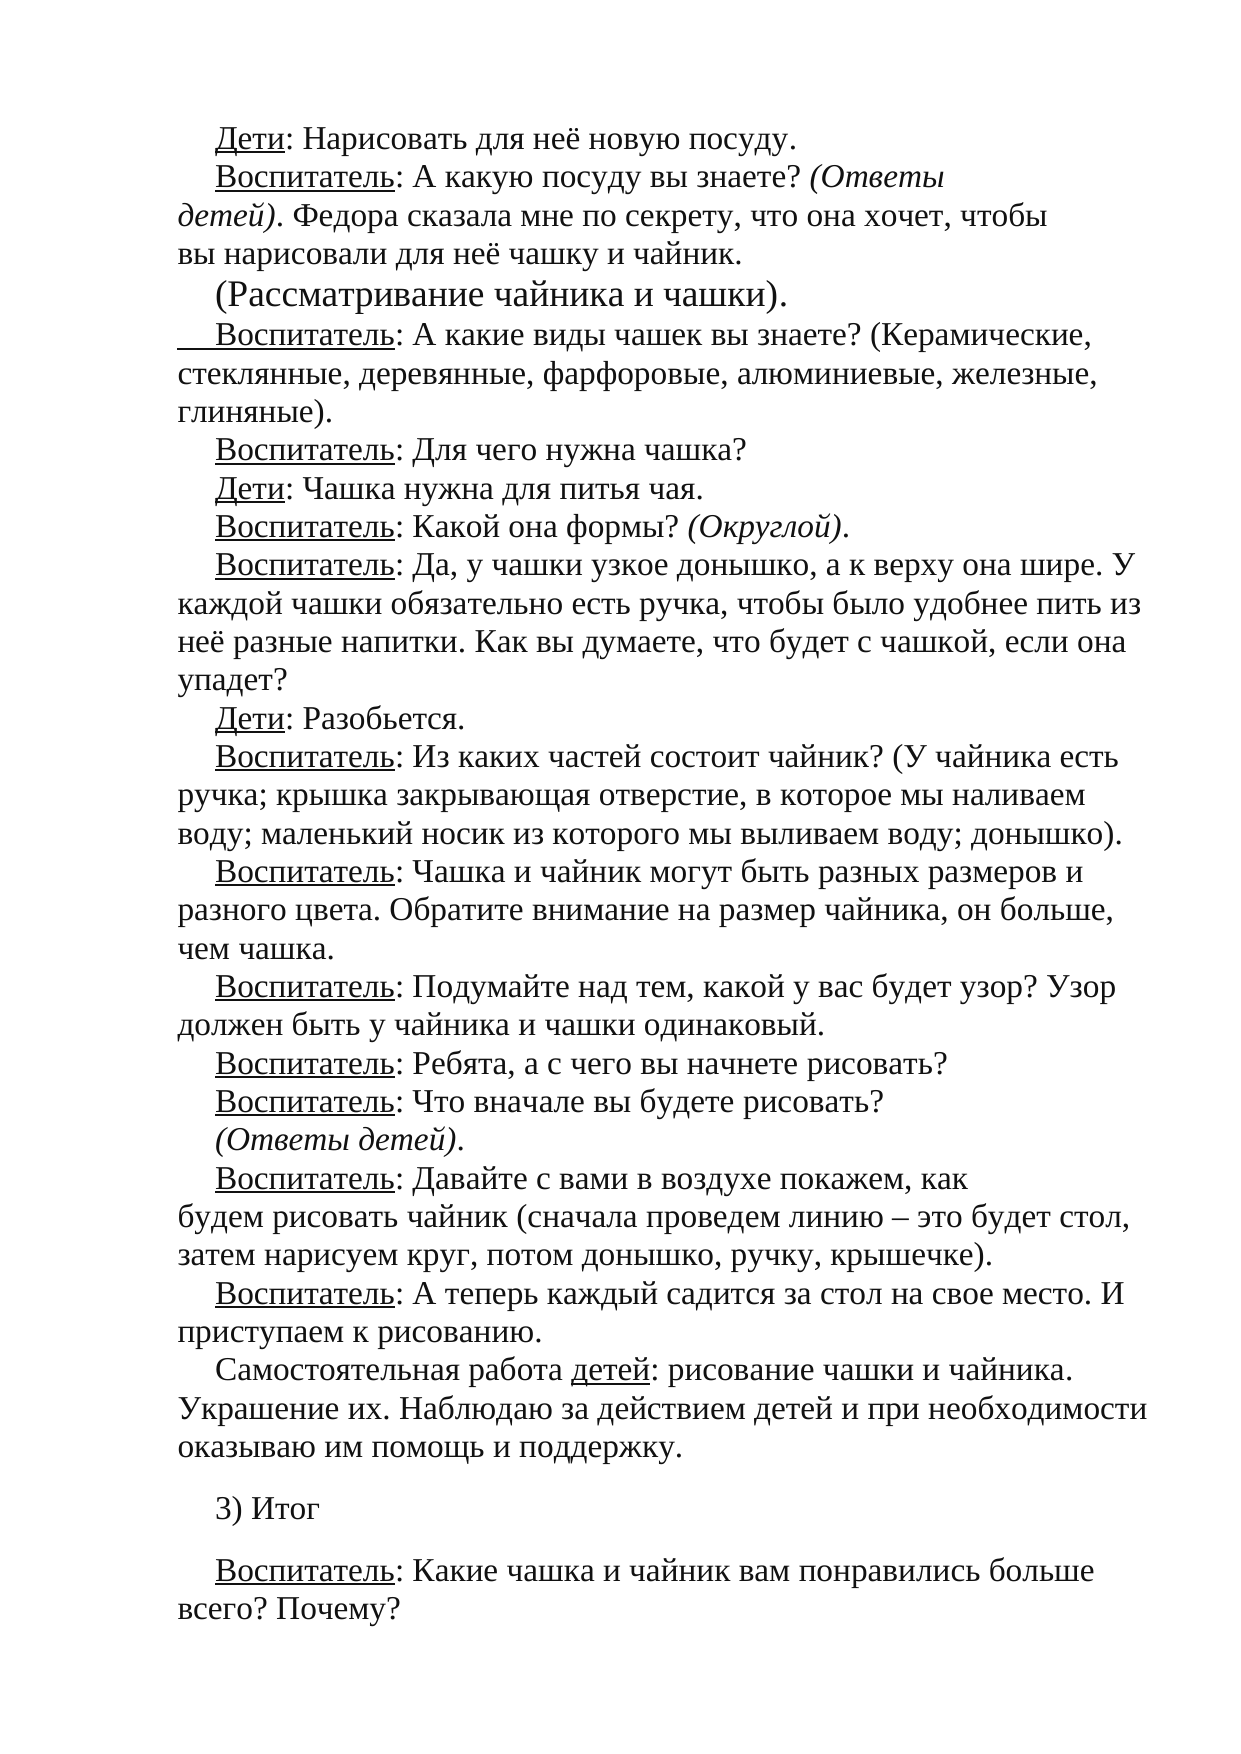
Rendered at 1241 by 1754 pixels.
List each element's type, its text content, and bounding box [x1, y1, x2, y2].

text Воспитатель: Давайте с вами в воздухе покажем, как будем рисовать чайник (сначала проведем линию – это будет стол, затем нарисуем круг, потом донышко, ручку, крышечке). [177, 1158, 1152, 1273]
text Воспитатель: Да, у чашки узкое донышко, а к верху она шире. У каждой чашки обязательно есть ручка, чтобы было удобнее пить из неё разные напитки. Как вы думаете, что будет с чашкой, если она упадет? [177, 544, 1152, 698]
text Воспитатель: Какие чашка и чайник вам понравились больше всего? Почему? [177, 1550, 1152, 1626]
text (Ответы детей). [177, 1119, 1152, 1158]
text Воспитатель: Какой она формы? (Округлой). [177, 506, 1152, 544]
text Воспитатель: Ребята, а с чего вы начнете рисовать? [177, 1043, 1152, 1081]
text Воспитатель: А какую посуду вы знаете? (Ответы детей). Федора сказала мне по секрету, что она хочет, чтобы вы нарисовали для неё чашку и чайник. [177, 156, 1152, 271]
text 3) Итог [177, 1488, 1152, 1526]
text Воспитатель: Что вначале вы будете рисовать? [177, 1081, 1152, 1119]
text Воспитатель: Чашка и чайник могут быть разных размеров и разного цвета. Обратите внимание на размер чайника, он больше, чем чашка. [177, 851, 1152, 966]
text Дети: Чашка нужна для питья чая. [177, 468, 1152, 506]
text Воспитатель: Подумайте над тем, какой у вас будет узор? Узор должен быть у чайника и чашки одинаковый. [177, 966, 1152, 1043]
text Дети: Нарисовать для неё новую посуду. [177, 118, 1152, 156]
text Самостоятельная работа детей: рисование чашки и чайника. Украшение их. Наблюдаю за действием детей и при необходимости оказываю им помощь и поддержку. [177, 1349, 1152, 1464]
text Воспитатель: Из каких частей состоит чайник? (У чайника есть ручка; крышка закрывающая отверстие, в которое мы наливаем воду; маленький носик из которого мы выливаем воду; донышко). [177, 736, 1152, 851]
text Воспитатель: А какие виды чашек вы знаете? (Керамические, стеклянные, деревянные, фарфоровые, алюминиевые, железные, глиняные). [177, 314, 1152, 429]
text (Рассматривание чайника и чашки). [177, 271, 1152, 314]
text Дети: Разобьется. [177, 698, 1152, 736]
text Воспитатель: Для чего нужна чашка? [177, 429, 1152, 468]
text Воспитатель: А теперь каждый садится за стол на свое место. И приступаем к рисованию. [177, 1273, 1152, 1349]
